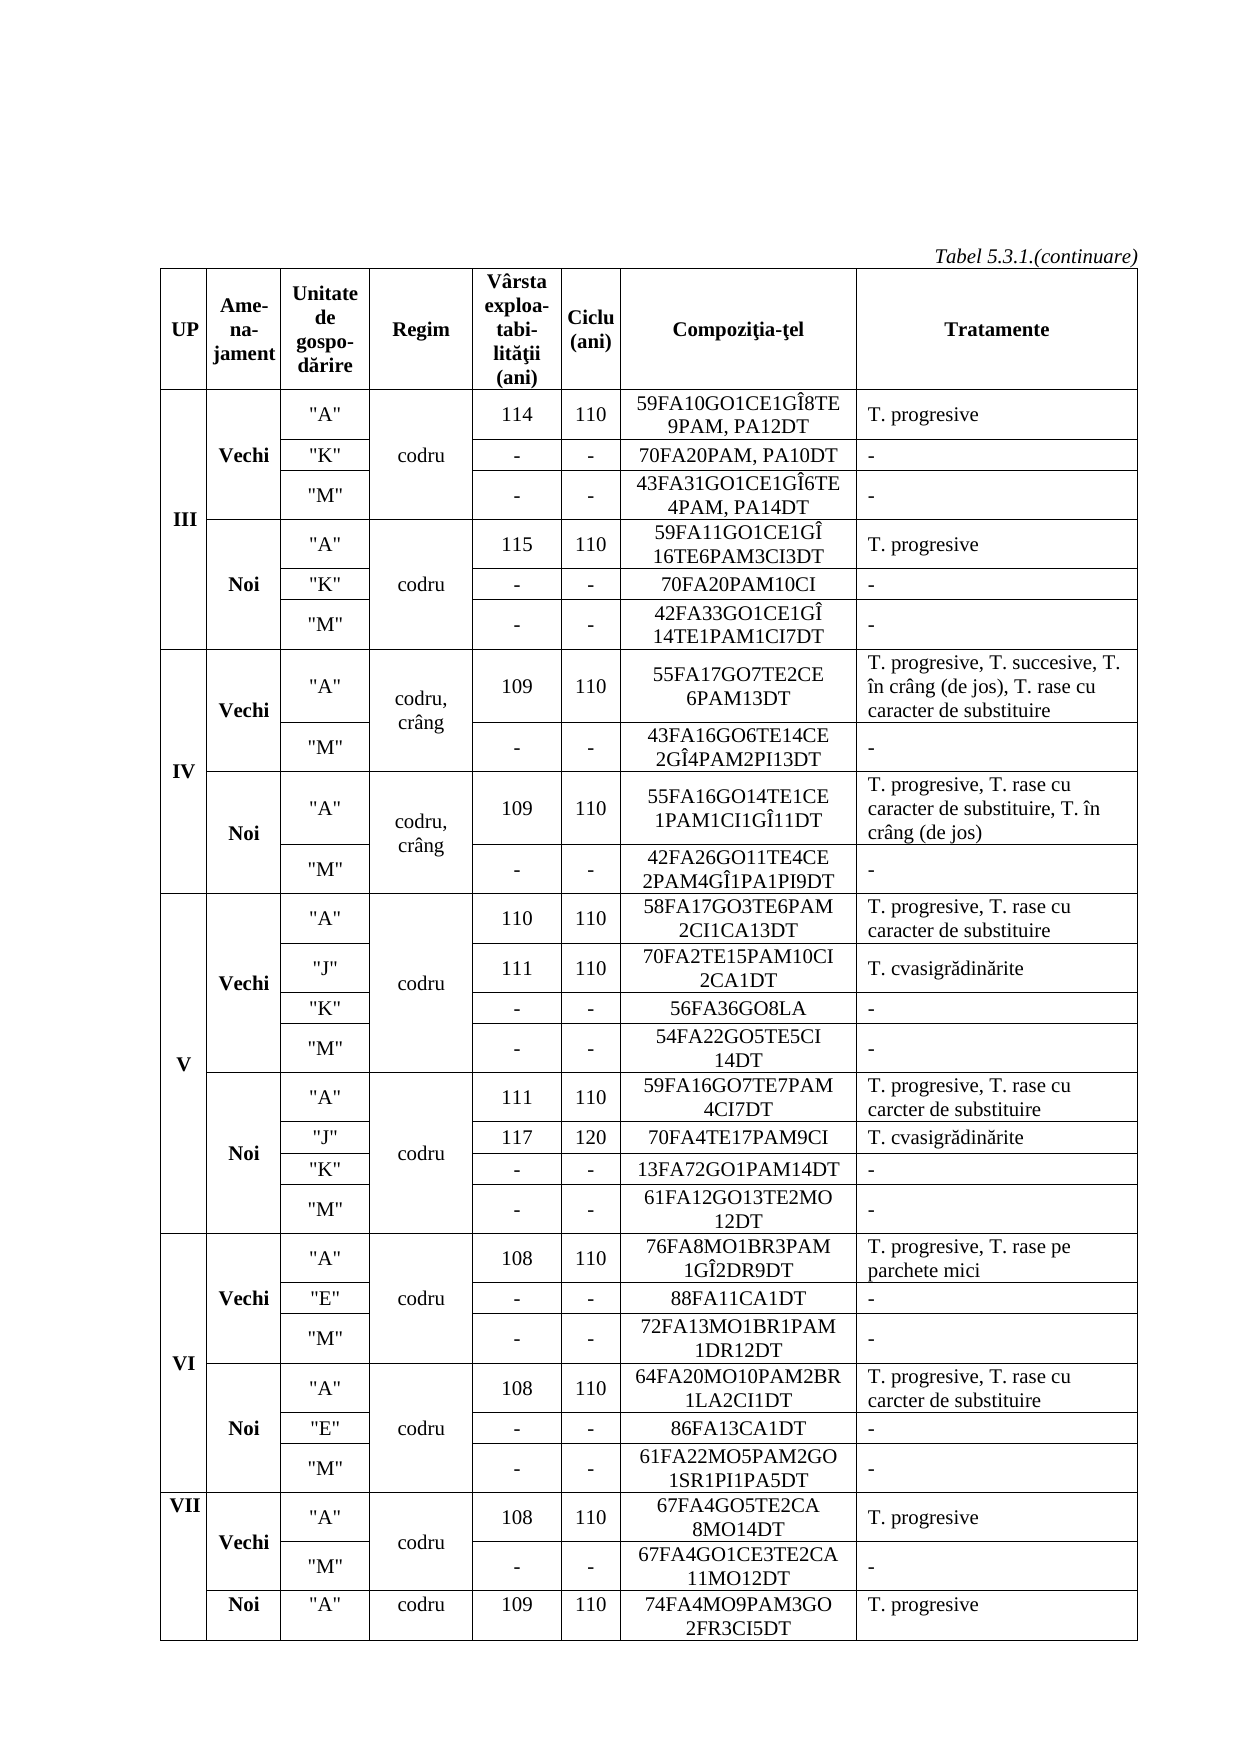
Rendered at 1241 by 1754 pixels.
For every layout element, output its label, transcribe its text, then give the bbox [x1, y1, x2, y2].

table_cell Vechi [207, 1493, 280, 1590]
table_cell 110 [562, 772, 620, 844]
table_cell 110 [562, 944, 620, 992]
table_header Ciclu (ani) [562, 269, 620, 389]
table_cell "A" [281, 1073, 369, 1121]
table_cell 67FA4GO5TE2CA 8MO14DT [621, 1493, 856, 1541]
table_cell 111 [473, 944, 561, 992]
table_cell "A" [281, 1364, 369, 1412]
table_cell 43FA31GO1CE1GÎ6TE4PAM, PA14DT [621, 471, 856, 519]
table_cell codru [370, 1493, 472, 1590]
table_cell - [857, 440, 1137, 470]
table_cell - [473, 845, 561, 893]
table_cell "M" [281, 600, 369, 648]
table_cell "E" [281, 1283, 369, 1313]
table_cell - [473, 723, 561, 771]
table_cell 110 [562, 1591, 620, 1639]
table_cell codru [370, 520, 472, 648]
table_cell VII [161, 1493, 206, 1639]
table_cell - [473, 1314, 561, 1362]
table_cell "K" [281, 1154, 369, 1184]
table_cell - [473, 1283, 561, 1313]
table_cell "A" [281, 390, 369, 438]
table_cell 108 [473, 1364, 561, 1412]
table_cell "M" [281, 1185, 369, 1233]
table_cell "J" [281, 1122, 369, 1152]
table_cell - [562, 1283, 620, 1313]
table_cell - [562, 1542, 620, 1590]
table_cell codru [370, 1073, 472, 1233]
table_cell - [562, 569, 620, 599]
table_cell 43FA16GO6TE14CE 2GÎ4PAM2PI13DT [621, 723, 856, 771]
table_cell "M" [281, 1444, 369, 1492]
table_cell T. progresive, T. succesive, T. în crâng (de jos), T. rase cu caracter de substituire [857, 650, 1137, 722]
table_cell codru [370, 894, 472, 1072]
table_cell T. progresive, T. rase cu carcter de substituire [857, 1073, 1137, 1121]
table_cell "A" [281, 520, 369, 568]
table_cell Noi [207, 1591, 280, 1639]
table_cell codru [370, 390, 472, 519]
text Tabel 5.3.1.(continuare) [148, 244, 1140, 268]
table_cell - [473, 993, 561, 1023]
table_cell 110 [562, 390, 620, 438]
table_cell - [857, 1413, 1137, 1443]
table_cell Noi [207, 1073, 280, 1233]
table_cell T. progresive, T. rase pe parchete mici [857, 1234, 1137, 1282]
table_cell - [562, 600, 620, 648]
table_cell IV [161, 650, 206, 893]
table_cell 109 [473, 1591, 561, 1639]
table_cell - [857, 1314, 1137, 1362]
table_cell - [857, 600, 1137, 648]
table_cell "A" [281, 894, 369, 942]
table_cell T. progresive [857, 520, 1137, 568]
table_cell - [473, 440, 561, 470]
table_cell "K" [281, 993, 369, 1023]
table_cell 55FA16GO14TE1CE 1PAM1CI1GÎ11DT [621, 772, 856, 844]
table_cell 114 [473, 390, 561, 438]
table_cell 61FA22MO5PAM2GO 1SR1PI1PA5DT [621, 1444, 856, 1492]
table_cell - [473, 1444, 561, 1492]
table_cell III [161, 390, 206, 648]
table_cell - [857, 1185, 1137, 1233]
table_cell 110 [473, 894, 561, 942]
table_cell - [562, 1444, 620, 1492]
table_cell - [562, 1314, 620, 1362]
table_cell 42FA33GO1CE1GÎ 14TE1PAM1CI7DT [621, 600, 856, 648]
table_header Unitate de gospo-dărire [281, 269, 369, 389]
table_cell T. progresive [857, 1493, 1137, 1541]
table_cell - [857, 569, 1137, 599]
table_cell codru, crâng [370, 772, 472, 893]
table_cell "M" [281, 1542, 369, 1590]
table_cell codru [370, 1591, 472, 1639]
table_cell "K" [281, 569, 369, 599]
table_cell 42FA26GO11TE4CE 2PAM4GÎ1PA1PI9DT [621, 845, 856, 893]
table_cell 110 [562, 1364, 620, 1412]
table_cell "M" [281, 723, 369, 771]
table_cell Noi [207, 772, 280, 893]
table_cell 110 [562, 1073, 620, 1121]
table_cell "E" [281, 1413, 369, 1443]
table_cell 109 [473, 650, 561, 722]
table_cell 70FA20PAM10CI [621, 569, 856, 599]
table_cell "A" [281, 650, 369, 722]
table_cell 72FA13MO1BR1PAM 1DR12DT [621, 1314, 856, 1362]
table_cell "M" [281, 1314, 369, 1362]
table_cell - [857, 845, 1137, 893]
table_cell T. cvasigrădinărite [857, 1122, 1137, 1152]
table_cell 74FA4MO9PAM3GO 2FR3CI5DT [621, 1591, 856, 1639]
table_cell 110 [562, 894, 620, 942]
table_cell 55FA17GO7TE2CE 6PAM13DT [621, 650, 856, 722]
table_cell "M" [281, 1024, 369, 1072]
table_cell 110 [562, 1493, 620, 1541]
table_cell 115 [473, 520, 561, 568]
table_cell "A" [281, 772, 369, 844]
table_cell - [562, 440, 620, 470]
table_cell "A" [281, 1591, 369, 1639]
table_cell - [562, 1024, 620, 1072]
table_cell 70FA2TE15PAM10CI 2CA1DT [621, 944, 856, 992]
table_cell 117 [473, 1122, 561, 1152]
table_cell 110 [562, 520, 620, 568]
table_cell 13FA72GO1PAM14DT [621, 1154, 856, 1184]
table_cell - [562, 471, 620, 519]
table_cell Vechi [207, 650, 280, 771]
table_cell - [473, 471, 561, 519]
table_cell - [473, 1413, 561, 1443]
table_cell 88FA11CA1DT [621, 1283, 856, 1313]
table_cell 58FA17GO3TE6PAM 2CI1CA13DT [621, 894, 856, 942]
table_cell "M" [281, 845, 369, 893]
table_cell VI [161, 1234, 206, 1492]
table_cell - [473, 1542, 561, 1590]
table_cell codru [370, 1234, 472, 1362]
table_cell - [562, 723, 620, 771]
table_cell - [473, 569, 561, 599]
table_header Regim [370, 269, 472, 389]
table_cell 111 [473, 1073, 561, 1121]
table_cell T. progresive [857, 1591, 1137, 1639]
table_cell T. cvasigrădinărite [857, 944, 1137, 992]
table_cell 70FA20PAM, PA10DT [621, 440, 856, 470]
table_cell - [473, 1024, 561, 1072]
table_cell - [857, 1154, 1137, 1184]
table_cell - [857, 1542, 1137, 1590]
table_header Tratamente [857, 269, 1137, 389]
table_cell 64FA20MO10PAM2BR1LA2CI1DT [621, 1364, 856, 1412]
table_cell "A" [281, 1234, 369, 1282]
table_cell 70FA4TE17PAM9CI [621, 1122, 856, 1152]
table_header Ame-na-jament [207, 269, 280, 389]
table_cell Vechi [207, 390, 280, 519]
table_cell - [562, 1154, 620, 1184]
table_cell - [857, 1444, 1137, 1492]
table_cell Noi [207, 520, 280, 648]
table_cell - [857, 723, 1137, 771]
table_cell 76FA8MO1BR3PAM 1GÎ2DR9DT [621, 1234, 856, 1282]
table_cell - [562, 1413, 620, 1443]
table_cell 61FA12GO13TE2MO 12DT [621, 1185, 856, 1233]
table_cell - [562, 1185, 620, 1233]
table_cell 110 [562, 650, 620, 722]
table_cell 56FA36GO8LA [621, 993, 856, 1023]
table_cell - [857, 1283, 1137, 1313]
table_cell 54FA22GO5TE5CI 14DT [621, 1024, 856, 1072]
table_cell - [857, 471, 1137, 519]
table_cell - [473, 1185, 561, 1233]
table_cell "K" [281, 440, 369, 470]
table_cell "J" [281, 944, 369, 992]
table_header Vârsta exploa-tabi-lităţii (ani) [473, 269, 561, 389]
table_cell - [473, 1154, 561, 1184]
table_cell codru [370, 1364, 472, 1492]
table_header UP [161, 269, 206, 389]
table_cell Vechi [207, 894, 280, 1072]
table_cell - [562, 993, 620, 1023]
table_cell T. progresive [857, 390, 1137, 438]
table_cell 110 [562, 1234, 620, 1282]
table_cell T. progresive, T. rase cu carcter de substituire [857, 1364, 1137, 1412]
table_cell 108 [473, 1493, 561, 1541]
table_cell 108 [473, 1234, 561, 1282]
table_cell 67FA4GO1CE3TE2CA 11MO12DT [621, 1542, 856, 1590]
table_cell V [161, 894, 206, 1233]
table_cell - [473, 600, 561, 648]
table_cell - [562, 845, 620, 893]
table_cell 120 [562, 1122, 620, 1152]
table_cell "M" [281, 471, 369, 519]
table_cell - [857, 1024, 1137, 1072]
table_cell Noi [207, 1364, 280, 1492]
table_cell Vechi [207, 1234, 280, 1362]
table_cell 109 [473, 772, 561, 844]
table_cell 59FA10GO1CE1GÎ8TE9PAM, PA12DT [621, 390, 856, 438]
table_cell 59FA16GO7TE7PAM 4CI7DT [621, 1073, 856, 1121]
table_cell - [857, 993, 1137, 1023]
table_cell 86FA13CA1DT [621, 1413, 856, 1443]
table_cell T. progresive, T. rase cu caracter de substituire, T. în crâng (de jos) [857, 772, 1137, 844]
table_cell 59FA11GO1CE1GÎ 16TE6PAM3CI3DT [621, 520, 856, 568]
table_cell "A" [281, 1493, 369, 1541]
table_cell T. progresive, T. rase cu caracter de substituire [857, 894, 1137, 942]
table_header Compoziţia-ţel [621, 269, 856, 389]
table_cell codru, crâng [370, 650, 472, 771]
